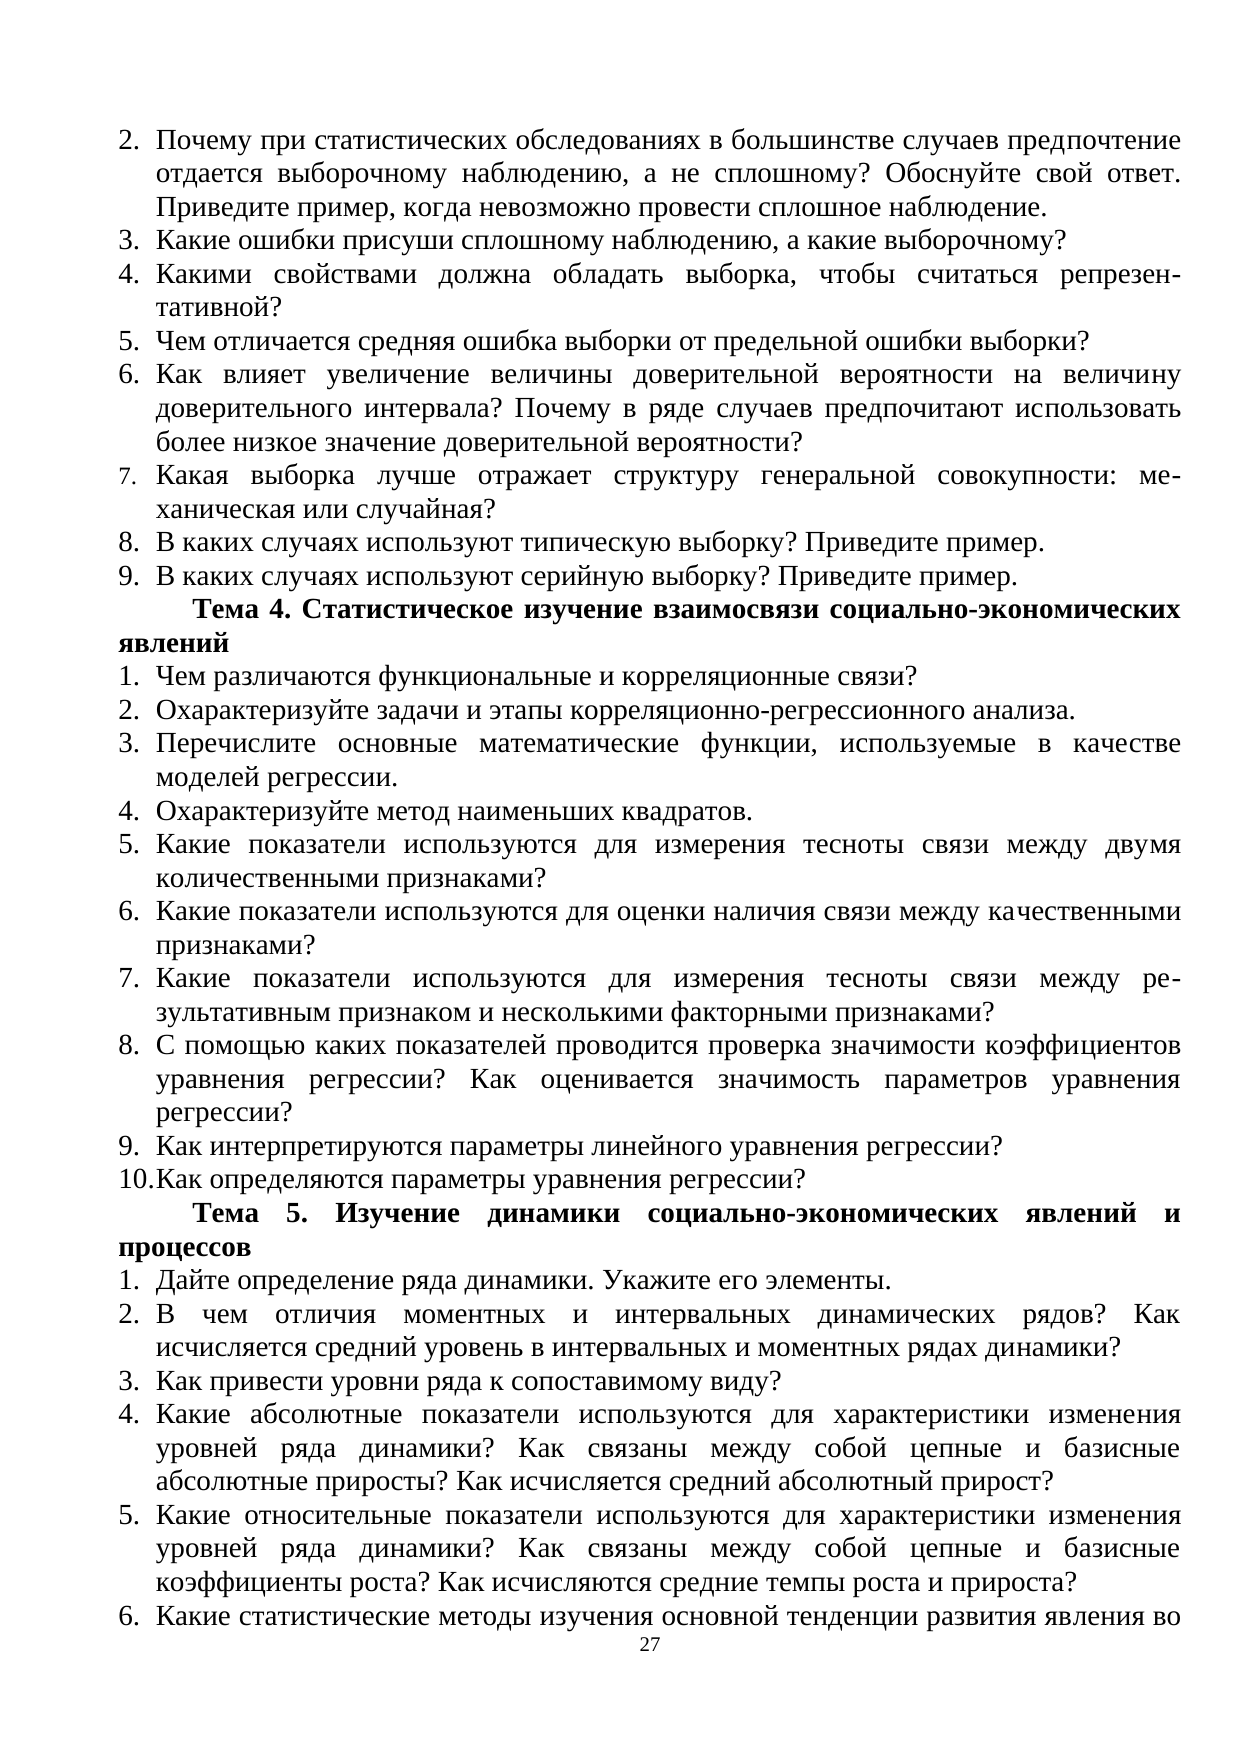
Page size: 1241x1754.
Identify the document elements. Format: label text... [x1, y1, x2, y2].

list Как интерпретируются параметры линейного уравнения регрессии? [118, 1128, 1181, 1162]
list Чем различаются функциональные и корреляционные связи? [118, 658, 1181, 692]
list В каких случаях используют серийную выборку? Приведите пример. [118, 558, 1181, 591]
list Какие показатели используются для измерения тесноты связи между результативным признаком и несколькими факторными признаками? [118, 960, 1181, 1027]
text Тема 4. Статистическое изучение взаимосвязи социально-экономических явлений [118, 591, 1181, 658]
list Какие относительные показатели используются для характеристики изменения уровней ряда динамики? Как связаны между собой цепные и базисные коэффициенты роста? Как исчисляются средние темпы роста и прироста? [118, 1497, 1181, 1598]
list Чем отличается средняя ошибка выборки от предельной ошибки выборки? [118, 323, 1181, 357]
list Перечислите основные математические функции, используемые в качестве моделей регрессии. [118, 726, 1181, 793]
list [118, 1598, 1181, 1631]
list Как определяются параметры уравнения регрессии? [118, 1162, 1181, 1195]
list Какие ошибки присуши сплошному наблюдению, а какие выборочному? [118, 222, 1181, 256]
list Какими свойствами должна обладать выборка, чтобы считаться репрезентативной? [118, 256, 1181, 323]
list Какие абсолютные показатели используются для характеристики изменения уровней ряда динамики? Как связаны между собой цепные и базисные абсолютные приросты? Как исчисляется средний абсолютный прирост? [118, 1396, 1181, 1497]
list Как привести уровни ряда к сопоставимому виду? [118, 1363, 1181, 1396]
list Какие показатели используются для измерения тесноты связи между двумя количественными признаками? [118, 826, 1181, 893]
list Дайте определение ряда динамики. Укажите его элементы. [118, 1262, 1181, 1296]
text Тема 5. Изучение динамики социально-экономических явлений и процессов [118, 1195, 1181, 1262]
list Какая выборка лучше отражает структуру генеральной совокупности: механическая или случайная? [118, 457, 1181, 524]
list Какие показатели используются для оценки наличия связи между качественными признаками? [118, 893, 1181, 960]
list В чем отличия моментных и интервальных динамических рядов? Как исчисляется средний уровень в интервальных и моментных рядах динамики? [118, 1296, 1181, 1363]
list Охарактеризуйте задачи и этапы корреляционно-регрессионного анализа. [118, 692, 1181, 726]
list Как влияет увеличение величины доверительной вероятности на величину доверительного интервала? Почему в ряде случаев предпочитают использовать более низкое значение доверительной вероятности? [118, 357, 1181, 457]
list Почему при статистических обследованиях в большинстве случаев предпочтение отдается выборочному наблюдению, а не сплошному? Обоснуйте свой ответ. Приведите пример, когда невозможно провести сплошное наблюдение. [118, 122, 1181, 222]
list Охарактеризуйте метод наименьших квадратов. [118, 793, 1181, 826]
list В каких случаях используют типическую выборку? Приведите пример. [118, 524, 1181, 558]
list С помощью каких показателей проводится проверка значимости коэффициентов уравнения регрессии? Как оценивается значимость параметров уравнения регрессии? [118, 1027, 1181, 1128]
